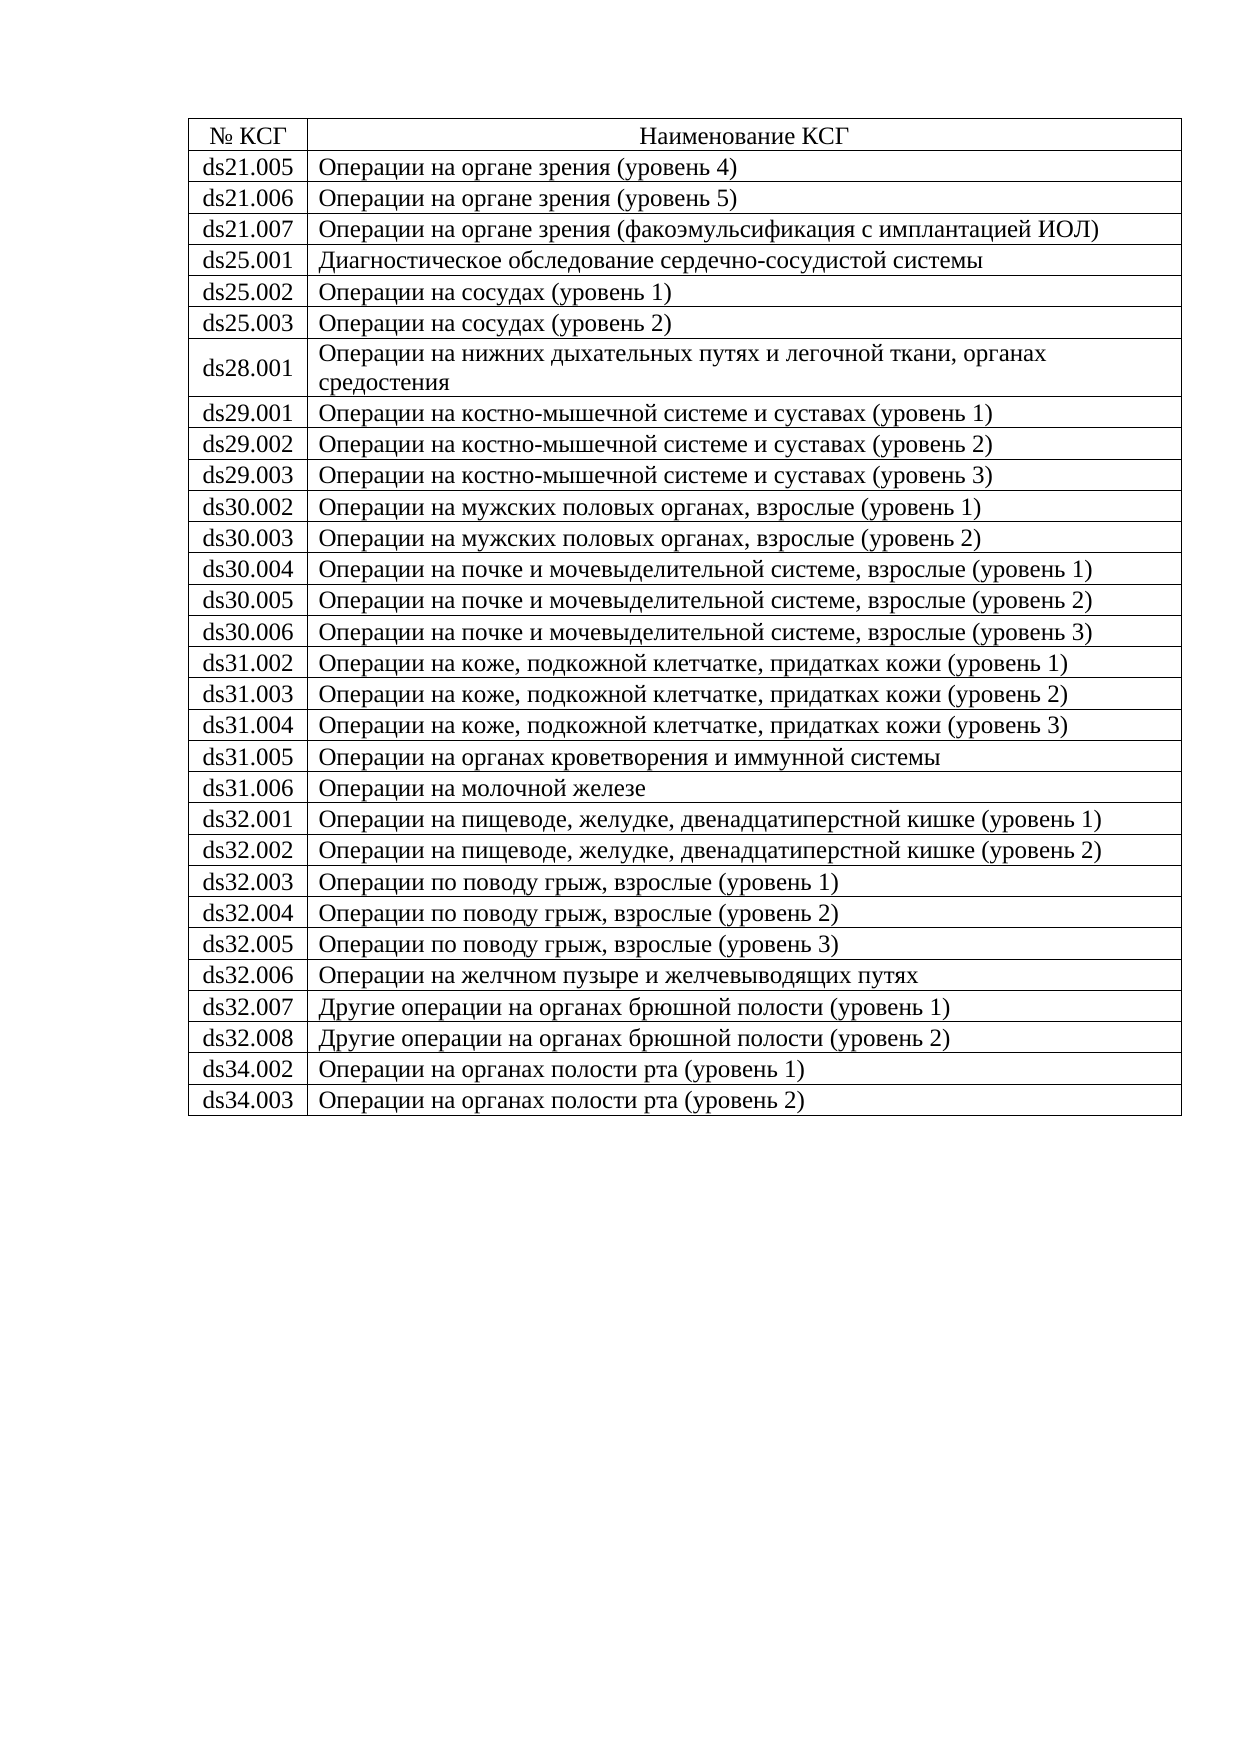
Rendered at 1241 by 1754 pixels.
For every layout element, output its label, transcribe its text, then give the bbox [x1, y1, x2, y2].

table_cell ds31.003 [189, 678, 307, 708]
table_cell ds30.003 [189, 522, 307, 552]
table_cell Операции на костно-мышечной системе и суставах (уровень 3) [308, 460, 1181, 490]
table_cell ds25.002 [189, 276, 307, 306]
table_cell Операции на коже, подкожной клетчатке, придатках кожи (уровень 2) [308, 678, 1181, 708]
table_cell ds32.002 [189, 835, 307, 865]
table_cell ds32.008 [189, 1022, 307, 1052]
table_cell Операции на костно-мышечной системе и суставах (уровень 1) [308, 397, 1181, 427]
table_cell Операции на молочной железе [308, 772, 1181, 802]
table_cell ds32.003 [189, 866, 307, 896]
table_cell ds30.004 [189, 553, 307, 583]
table_cell Операции на коже, подкожной клетчатке, придатках кожи (уровень 1) [308, 647, 1181, 677]
table_cell Другие операции на органах брюшной полости (уровень 1) [308, 991, 1181, 1021]
table_cell ds31.004 [189, 710, 307, 740]
table_cell Операции на желчном пузыре и желчевыводящих путях [308, 960, 1181, 990]
table_cell ds32.007 [189, 991, 307, 1021]
table_cell ds30.005 [189, 585, 307, 615]
table_header Наименование КСГ [308, 119, 1181, 150]
table_cell ds28.001 [189, 339, 307, 396]
table_cell ds31.005 [189, 741, 307, 771]
table_cell Операции на сосудах (уровень 1) [308, 276, 1181, 306]
table_cell ds21.006 [189, 182, 307, 212]
table_cell Операции на мужских половых органах, взрослые (уровень 1) [308, 491, 1181, 521]
table_cell Операции на органах кроветворения и иммунной системы [308, 741, 1181, 771]
table_cell ds21.005 [189, 151, 307, 181]
table_cell Операции на органах полости рта (уровень 1) [308, 1053, 1181, 1083]
table_cell ds34.003 [189, 1085, 307, 1115]
table_cell ds29.002 [189, 428, 307, 458]
table_cell Операции по поводу грыж, взрослые (уровень 1) [308, 866, 1181, 896]
table_cell ds32.005 [189, 928, 307, 958]
table_cell Операции на почке и мочевыделительной системе, взрослые (уровень 2) [308, 585, 1181, 615]
table_cell Операции на почке и мочевыделительной системе, взрослые (уровень 1) [308, 553, 1181, 583]
table_cell ds21.007 [189, 214, 307, 244]
table_cell ds31.006 [189, 772, 307, 802]
table_cell Операции на органе зрения (уровень 5) [308, 182, 1181, 212]
table_cell Операции на костно-мышечной системе и суставах (уровень 2) [308, 428, 1181, 458]
table_cell ds31.002 [189, 647, 307, 677]
table_cell Операции по поводу грыж, взрослые (уровень 3) [308, 928, 1181, 958]
table_cell ds32.001 [189, 803, 307, 833]
table_cell Операции на пищеводе, желудке, двенадцатиперстной кишке (уровень 2) [308, 835, 1181, 865]
table_cell ds25.003 [189, 307, 307, 337]
table_cell ds30.006 [189, 616, 307, 646]
table_cell Диагностическое обследование сердечно-сосудистой системы [308, 245, 1181, 275]
table_cell ds32.004 [189, 897, 307, 927]
table_cell Операции на почке и мочевыделительной системе, взрослые (уровень 3) [308, 616, 1181, 646]
table_cell Операции на органе зрения (уровень 4) [308, 151, 1181, 181]
table_cell Операции на органах полости рта (уровень 2) [308, 1085, 1181, 1115]
table_cell Операции на пищеводе, желудке, двенадцатиперстной кишке (уровень 1) [308, 803, 1181, 833]
table_cell ds30.002 [189, 491, 307, 521]
table_cell ds29.003 [189, 460, 307, 490]
table_cell ds32.006 [189, 960, 307, 990]
table_cell Операции на сосудах (уровень 2) [308, 307, 1181, 337]
table_cell Операции по поводу грыж, взрослые (уровень 2) [308, 897, 1181, 927]
table_cell ds29.001 [189, 397, 307, 427]
table_cell Операции на коже, подкожной клетчатке, придатках кожи (уровень 3) [308, 710, 1181, 740]
table_cell ds34.002 [189, 1053, 307, 1083]
table_header № КСГ [189, 119, 307, 150]
table_cell Другие операции на органах брюшной полости (уровень 2) [308, 1022, 1181, 1052]
table_cell Операции на мужских половых органах, взрослые (уровень 2) [308, 522, 1181, 552]
table_cell Операции на нижних дыхательных путях и легочной ткани, органах средостения [308, 339, 1181, 396]
table_cell Операции на органе зрения (факоэмульсификация с имплантацией ИОЛ) [308, 214, 1181, 244]
table_cell ds25.001 [189, 245, 307, 275]
